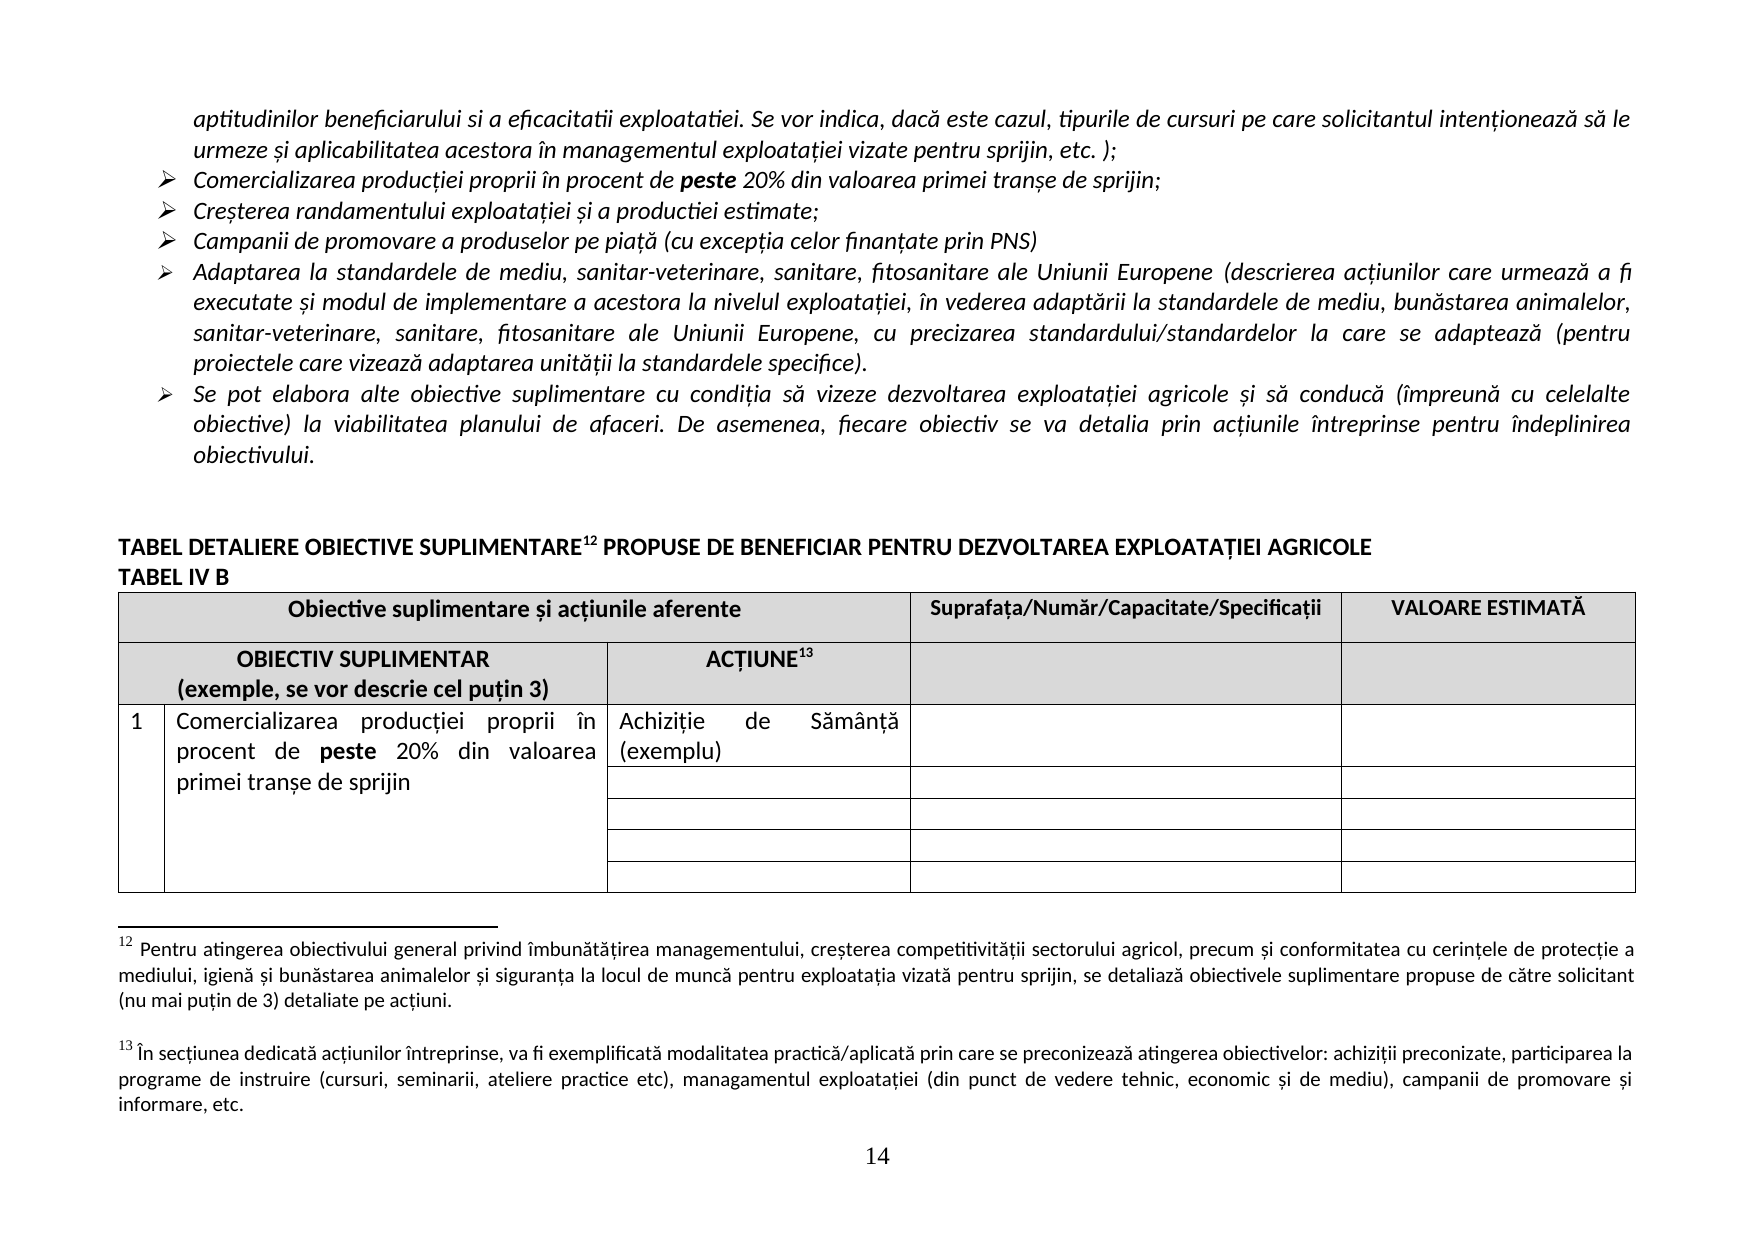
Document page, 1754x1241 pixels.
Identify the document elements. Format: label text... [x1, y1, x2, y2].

table_cell [1342, 799, 1635, 829]
table_cell [608, 799, 910, 829]
table_cell [911, 799, 1341, 829]
list Creşterea randamentului exploataţiei şi a productiei estimate; [156, 195, 1636, 225]
table_cell [608, 767, 910, 797]
table_header Suprafaţa/Număr/Capacitate/Specificaţii [911, 593, 1341, 642]
table_cell [1342, 862, 1635, 892]
text TABEL DETALIERE OBIECTIVE SUPLIMENTARE PROPUSE DE BENEFICIAR PENTRU DEZVOLTAREA EXPLOATAŢIEI AGRICOLE [118, 531, 1636, 561]
table_cell [1342, 767, 1635, 797]
table_cell Achiziție de Sămânță (exemplu) [608, 705, 910, 766]
table_cell [1342, 705, 1635, 766]
table_cell [608, 862, 910, 892]
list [156, 103, 1636, 164]
table_cell 1 [119, 705, 164, 892]
table_cell [1342, 830, 1635, 861]
list Adaptarea la standardele de mediu, sanitar-veterinare, sanitare, fitosanitare ale Uniunii Europene (descrierea acţiunilor care urmează a fi executate şi modul de implementare a acestora la nivelul exploataţiei, în vederea adaptării la standardele de mediu, bunăstarea animalelor, sanitar-veterinare, sanitare, fitosanitare ale Uniunii Europene, cu precizarea standardului/standardelor la care se adaptează (pentru proiectele care vizează adaptarea unităţii la standardele specifice). [156, 256, 1636, 378]
table_cell [911, 862, 1341, 892]
table_cell [608, 830, 910, 861]
text TABEL IV B [118, 561, 1636, 592]
table_cell [911, 767, 1341, 797]
table_cell OBIECTIV SUPLIMENTAR (exemple, se vor descrie cel puțin 3) [119, 643, 607, 704]
table_header VALOARE ESTIMATĂ [1342, 593, 1635, 642]
table_cell [911, 643, 1341, 704]
table_cell Comercializarea producției proprii în procent de peste 20% din valoarea primei tranșe de sprijin [165, 705, 607, 892]
list Se pot elabora alte obiective suplimentare cu condiţia să vizeze dezvoltarea exploataţiei agricole şi să conducă (împreună cu celelalte obiective) la viabilitatea planului de afaceri. De asemenea, fiecare obiectiv se va detalia prin acţiunile întreprinse pentru îndeplinirea obiectivului. [156, 378, 1636, 469]
list Campanii de promovare a produselor pe piaţă (cu excepţia celor finanţate prin PNS) [156, 225, 1636, 256]
table_header Obiective suplimentare şi acţiunile aferente [119, 593, 910, 642]
table_cell [1342, 643, 1635, 704]
list Comercializarea producţiei proprii în procent de peste 20% din valoarea primei tranşe de sprijin; [156, 164, 1636, 195]
table_cell ACŢIUNE [608, 643, 910, 704]
table_cell [911, 705, 1341, 766]
table_cell [911, 830, 1341, 861]
